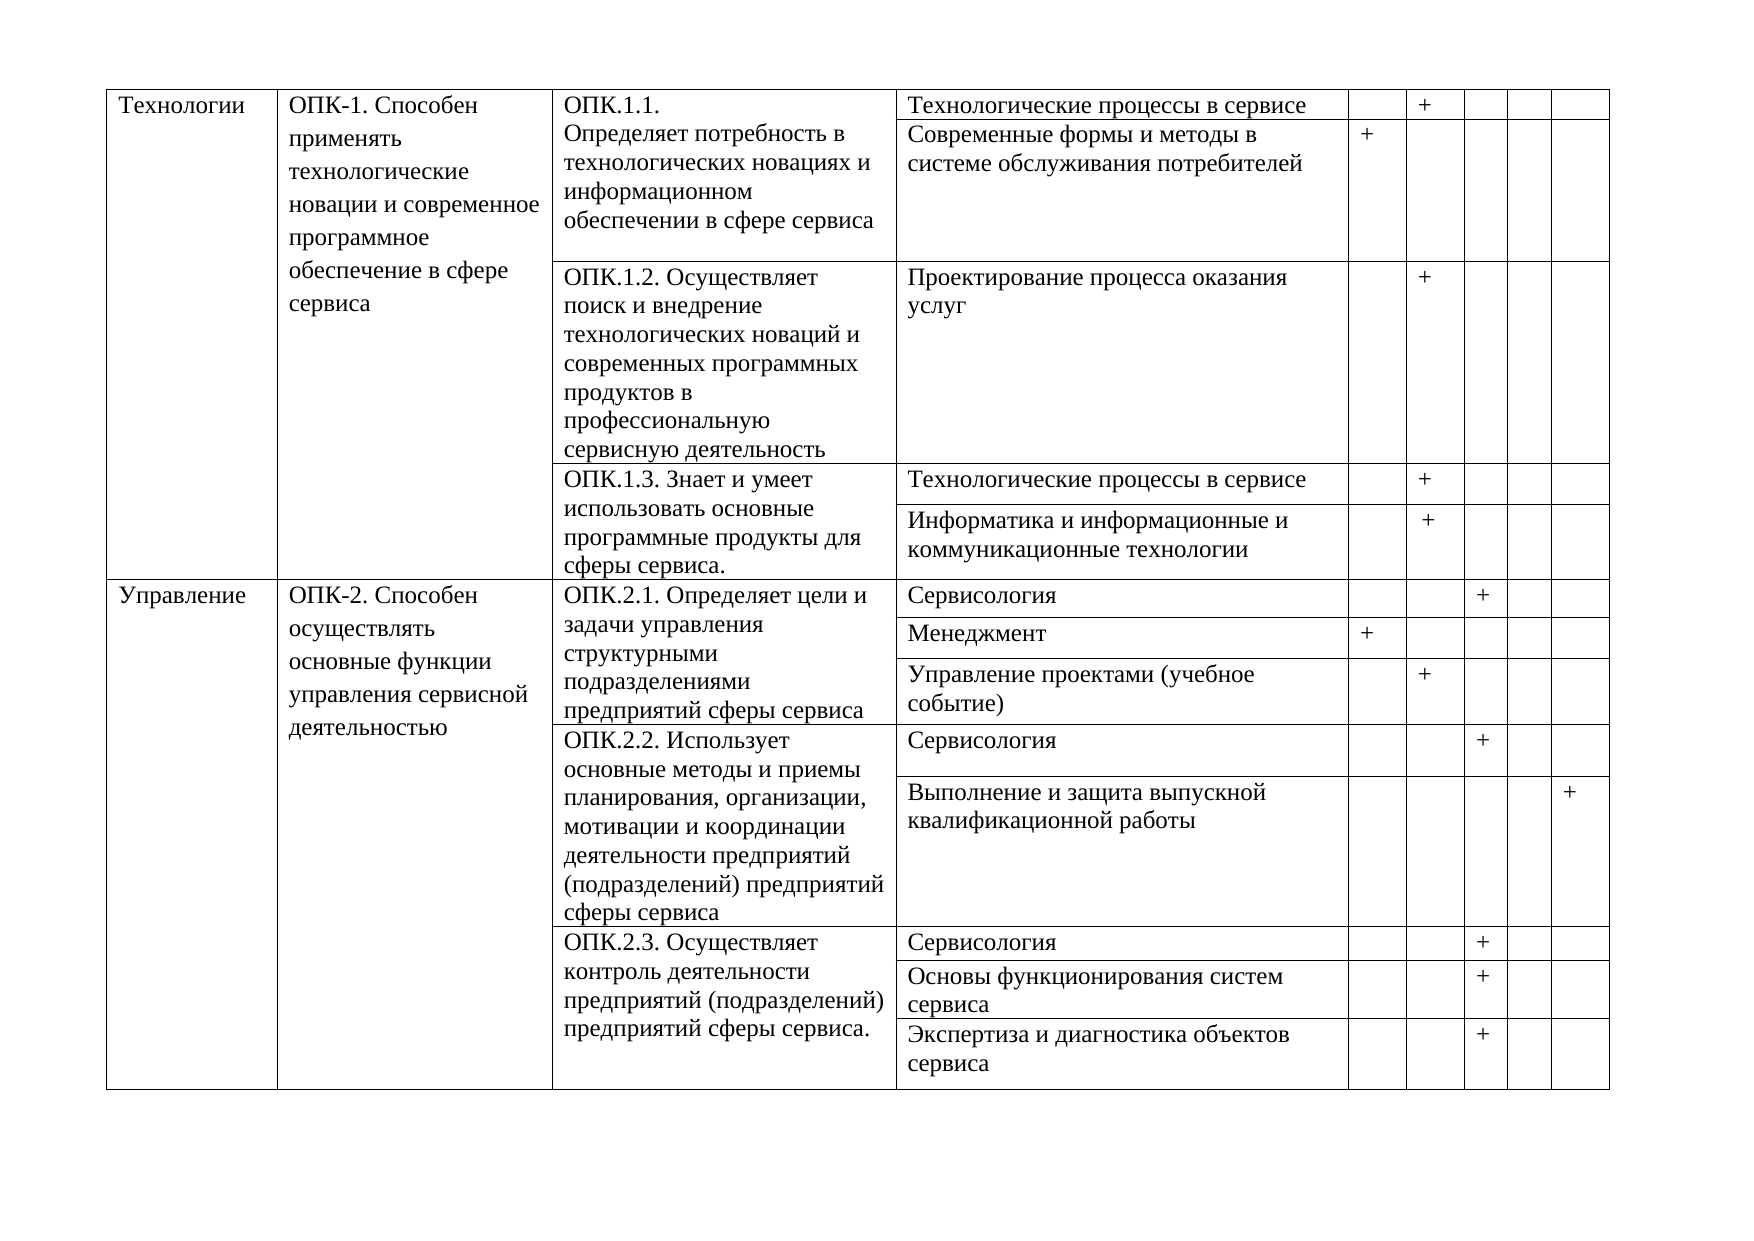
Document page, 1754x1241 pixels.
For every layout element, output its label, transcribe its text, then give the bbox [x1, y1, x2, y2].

table_cell ОПК.1.1. Определяет потребность в технологических новациях и информационном обеспечении в сфере сервиса [553, 90, 896, 261]
table_cell [1407, 777, 1464, 926]
table_cell [1552, 1019, 1609, 1089]
table_cell ОПК.2.1. Определяет цели и задачи управления структурными подразделениями предприятий сферы сервиса [553, 580, 896, 724]
table_cell [1508, 961, 1551, 1018]
table_cell ОПК.1.2. Осуществляет поиск и внедрение технологических новаций и современных программных продуктов в профессиональную сервисную деятельность [553, 262, 896, 463]
table_cell [1552, 505, 1609, 579]
table_cell [1407, 725, 1464, 776]
table_cell [1552, 120, 1609, 261]
table_cell [1508, 120, 1551, 261]
table_cell [1552, 927, 1609, 960]
table_cell [1552, 580, 1609, 617]
table_cell ОПК-2. Способен осуществлять основные функции управления сервисной деятельностью [278, 580, 552, 1089]
table_cell [1349, 464, 1406, 504]
table_cell [1465, 659, 1507, 724]
table_cell [1552, 961, 1609, 1018]
table_cell [1552, 262, 1609, 463]
table_cell ОПК-1. Способен применять технологические новации и современное программное обеспечение в сфере сервиса [278, 90, 552, 579]
table_cell [1465, 618, 1507, 658]
table_cell [1349, 659, 1406, 724]
table_cell [1508, 725, 1551, 776]
table_cell [1349, 725, 1406, 776]
table_cell [1407, 927, 1464, 960]
table_cell Управление [107, 580, 277, 1089]
table_cell [1508, 659, 1551, 724]
table_cell [1349, 927, 1406, 960]
table_cell Сервисология [897, 725, 1348, 776]
table_cell [1465, 464, 1507, 504]
table_cell Современные формы и методы в системе обслуживания потребителей [897, 120, 1348, 261]
table_cell Менеджмент [897, 618, 1348, 658]
table_cell [1465, 505, 1507, 579]
table_cell Сервисология [897, 580, 1348, 617]
table_cell + [1465, 1019, 1507, 1089]
table_cell Технологические процессы в сервисе [897, 464, 1348, 504]
table_cell + [1465, 725, 1507, 776]
table_cell [1508, 927, 1551, 960]
table_cell [1349, 961, 1406, 1018]
table_cell [1508, 580, 1551, 617]
table_cell [1508, 1019, 1551, 1089]
table_cell [1552, 659, 1609, 724]
table_cell [1508, 505, 1551, 579]
table_cell Выполнение и защита выпускной квалификационной работы [897, 777, 1348, 926]
table_cell + [1407, 90, 1464, 118]
table_cell Управление проектами (учебное событие) [897, 659, 1348, 724]
table_cell [1508, 90, 1551, 118]
table_cell + [1349, 120, 1406, 261]
table_cell [1508, 464, 1551, 504]
table_cell [1349, 90, 1406, 118]
table_cell + [1465, 580, 1507, 617]
table_cell Сервисология [897, 927, 1348, 960]
table_cell + [1552, 777, 1609, 926]
table_cell Технологические процессы в сервисе [897, 90, 1348, 118]
table_cell [1508, 262, 1551, 463]
table_cell Информатика и информационные и коммуникационные технологии [897, 505, 1348, 579]
table_cell [1407, 580, 1464, 617]
table_cell + [1407, 505, 1464, 579]
table_cell [1349, 777, 1406, 926]
table_cell [1508, 618, 1551, 658]
table_cell Проектирование процесса оказания услуг [897, 262, 1348, 463]
table_cell [1508, 777, 1551, 926]
table_cell [1407, 1019, 1464, 1089]
table_cell [1465, 777, 1507, 926]
table_cell [1407, 961, 1464, 1018]
table_cell [1465, 90, 1507, 118]
table_cell + [1407, 262, 1464, 463]
table_cell Технологии [107, 90, 277, 579]
table_cell [1552, 90, 1609, 118]
table_cell + [1407, 464, 1464, 504]
table_cell [1349, 580, 1406, 617]
table_cell + [1465, 961, 1507, 1018]
table_cell [1349, 1019, 1406, 1089]
table_cell [1465, 120, 1507, 261]
table_cell [1465, 262, 1507, 463]
table_cell + [1407, 659, 1464, 724]
table_cell [1552, 618, 1609, 658]
table_cell [1552, 464, 1609, 504]
table_cell [1349, 262, 1406, 463]
table_cell ОПК.2.2. Использует основные методы и приемы планирования, организации, мотивации и координации деятельности предприятий (подразделений) предприятий сферы сервиса [553, 725, 896, 926]
table_cell Экспертиза и диагностика объектов сервиса [897, 1019, 1348, 1089]
table_cell Основы функционирования систем сервиса [897, 961, 1348, 1018]
table_cell + [1349, 618, 1406, 658]
table_cell + [1465, 927, 1507, 960]
table_cell [1552, 725, 1609, 776]
table_cell ОПК.2.3. Осуществляет контроль деятельности предприятий (подразделений) предприятий сферы сервиса. [553, 927, 896, 1089]
table_cell ОПК.1.3. Знает и умеет использовать основные программные продукты для сферы сервиса. [553, 464, 896, 579]
table_cell [1407, 120, 1464, 261]
table_cell [1349, 505, 1406, 579]
table_cell [1407, 618, 1464, 658]
